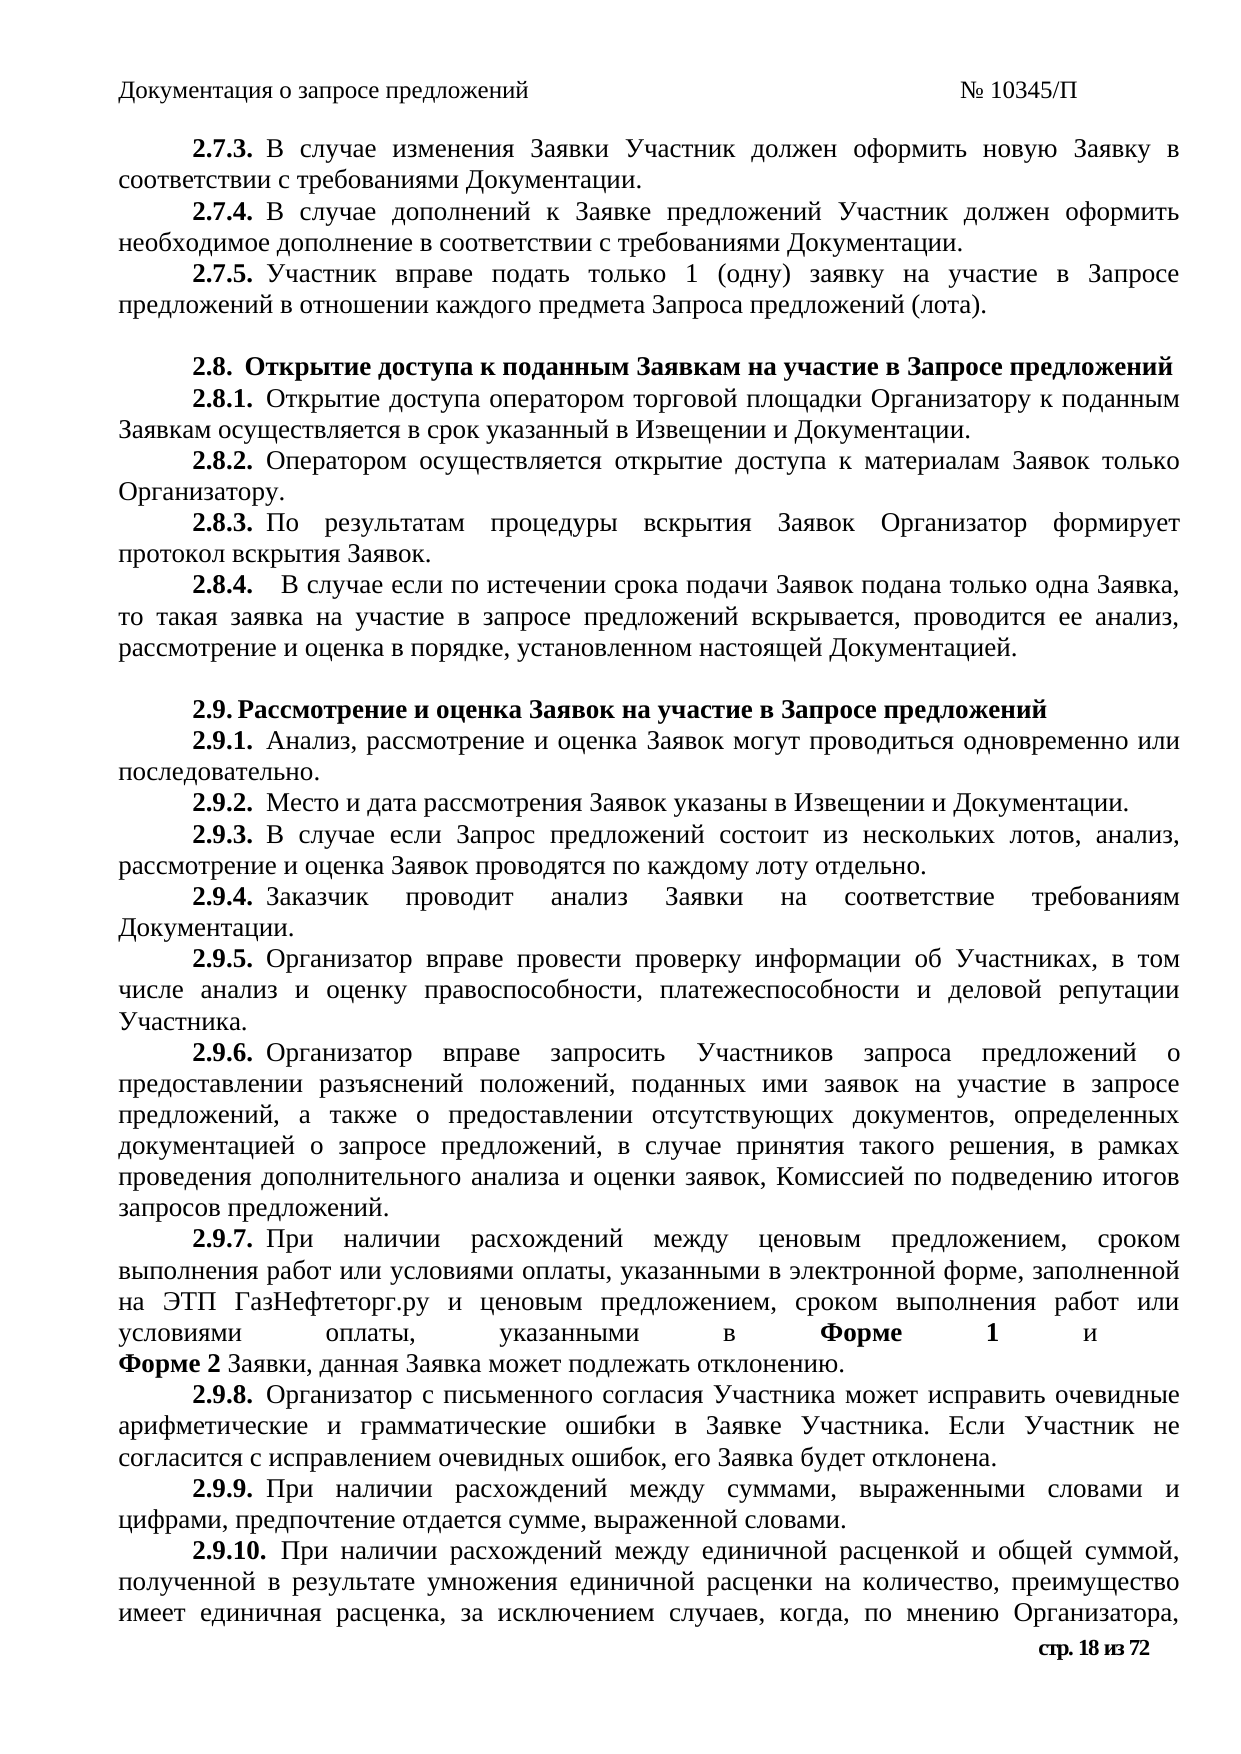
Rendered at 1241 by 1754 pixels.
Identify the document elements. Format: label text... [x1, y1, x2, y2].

list Место и дата рассмотрения Заявок указаны в Извещении и Документации. [118, 787, 1181, 818]
subtitle Открытие доступа к поданным Заявкам на участие в Запросе предложений [118, 351, 1181, 382]
list Организатор вправе запросить Участников запроса предложений о предоставлении разъяснений положений, поданных ими заявок на участие в запросе предложений, а также о предоставлении отсутствующих документов, определенных документацией о запросе предложений, в случае принятия такого решения, в рамках проведения дополнительного анализа и оценки заявок, Комиссией по подведению итогов запросов предложений. [118, 1036, 1181, 1223]
list Организатор вправе провести проверку информации об Участниках, в том числе анализ и оценку правоспособности, платежеспособности и деловой репутации Участника. [118, 942, 1181, 1036]
list Участник вправе подать только 1 (одну) заявку на участие в Запросе предложений в отношении каждого предмета Запроса предложений (лота). [118, 257, 1181, 319]
list При наличии расхождений между ценовым предложением, сроком выполнения работ или условиями оплаты, указанными в электронной форме, заполненной на ЭТП ГазНефтеторг.ру и ценовым предложением, сроком выполнения работ или условиями оплаты, указанными в Форме 1 и Форме 2 Заявки, данная Заявка может подлежать отклонению. [118, 1223, 1181, 1378]
list При наличии расхождений между суммами, выраженными словами и цифрами, предпочтение отдается сумме, выраженной словами. [118, 1472, 1181, 1534]
list В случае дополнений к Заявке предложений Участник должен оформить необходимое дополнение в соответствии с требованиями Документации. [118, 195, 1181, 257]
list В случае изменения Заявки Участник должен оформить новую Заявку в соответствии с требованиями Документации. [118, 132, 1181, 195]
subtitle Рассмотрение и оценка Заявок на участие в Запросе предложений [118, 693, 1181, 724]
list По результатам процедуры вскрытия Заявок Организатор формирует протокол вскрытия Заявок. [118, 506, 1181, 568]
list Заказчик проводит анализ Заявки на соответствие требованиям Документации. [118, 880, 1181, 942]
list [118, 1534, 1181, 1627]
list В случае если Запрос предложений состоит из нескольких лотов, анализ, рассмотрение и оценка Заявок проводятся по каждому лоту отдельно. [118, 818, 1181, 880]
list Организатор с письменного согласия Участника может исправить очевидные арифметические и грамматические ошибки в Заявке Участника. Если Участник не согласится с исправлением очевидных ошибок, его Заявка будет отклонена. [118, 1378, 1181, 1472]
list Оператором осуществляется открытие доступа к материалам Заявок только Организатору. [118, 444, 1181, 506]
list В случае если по истечении срока подачи Заявок подана только одна Заявка, то такая заявка на участие в запросе предложений вскрывается, проводится ее анализ, рассмотрение и оценка в порядке, установленном настоящей Документацией. [118, 568, 1181, 662]
list Анализ, рассмотрение и оценка Заявок могут проводиться одновременно или последовательно. [118, 724, 1181, 787]
list Открытие доступа оператором торговой площадки Организатору к поданным Заявкам осуществляется в срок указанный в Извещении и Документации. [118, 382, 1181, 444]
